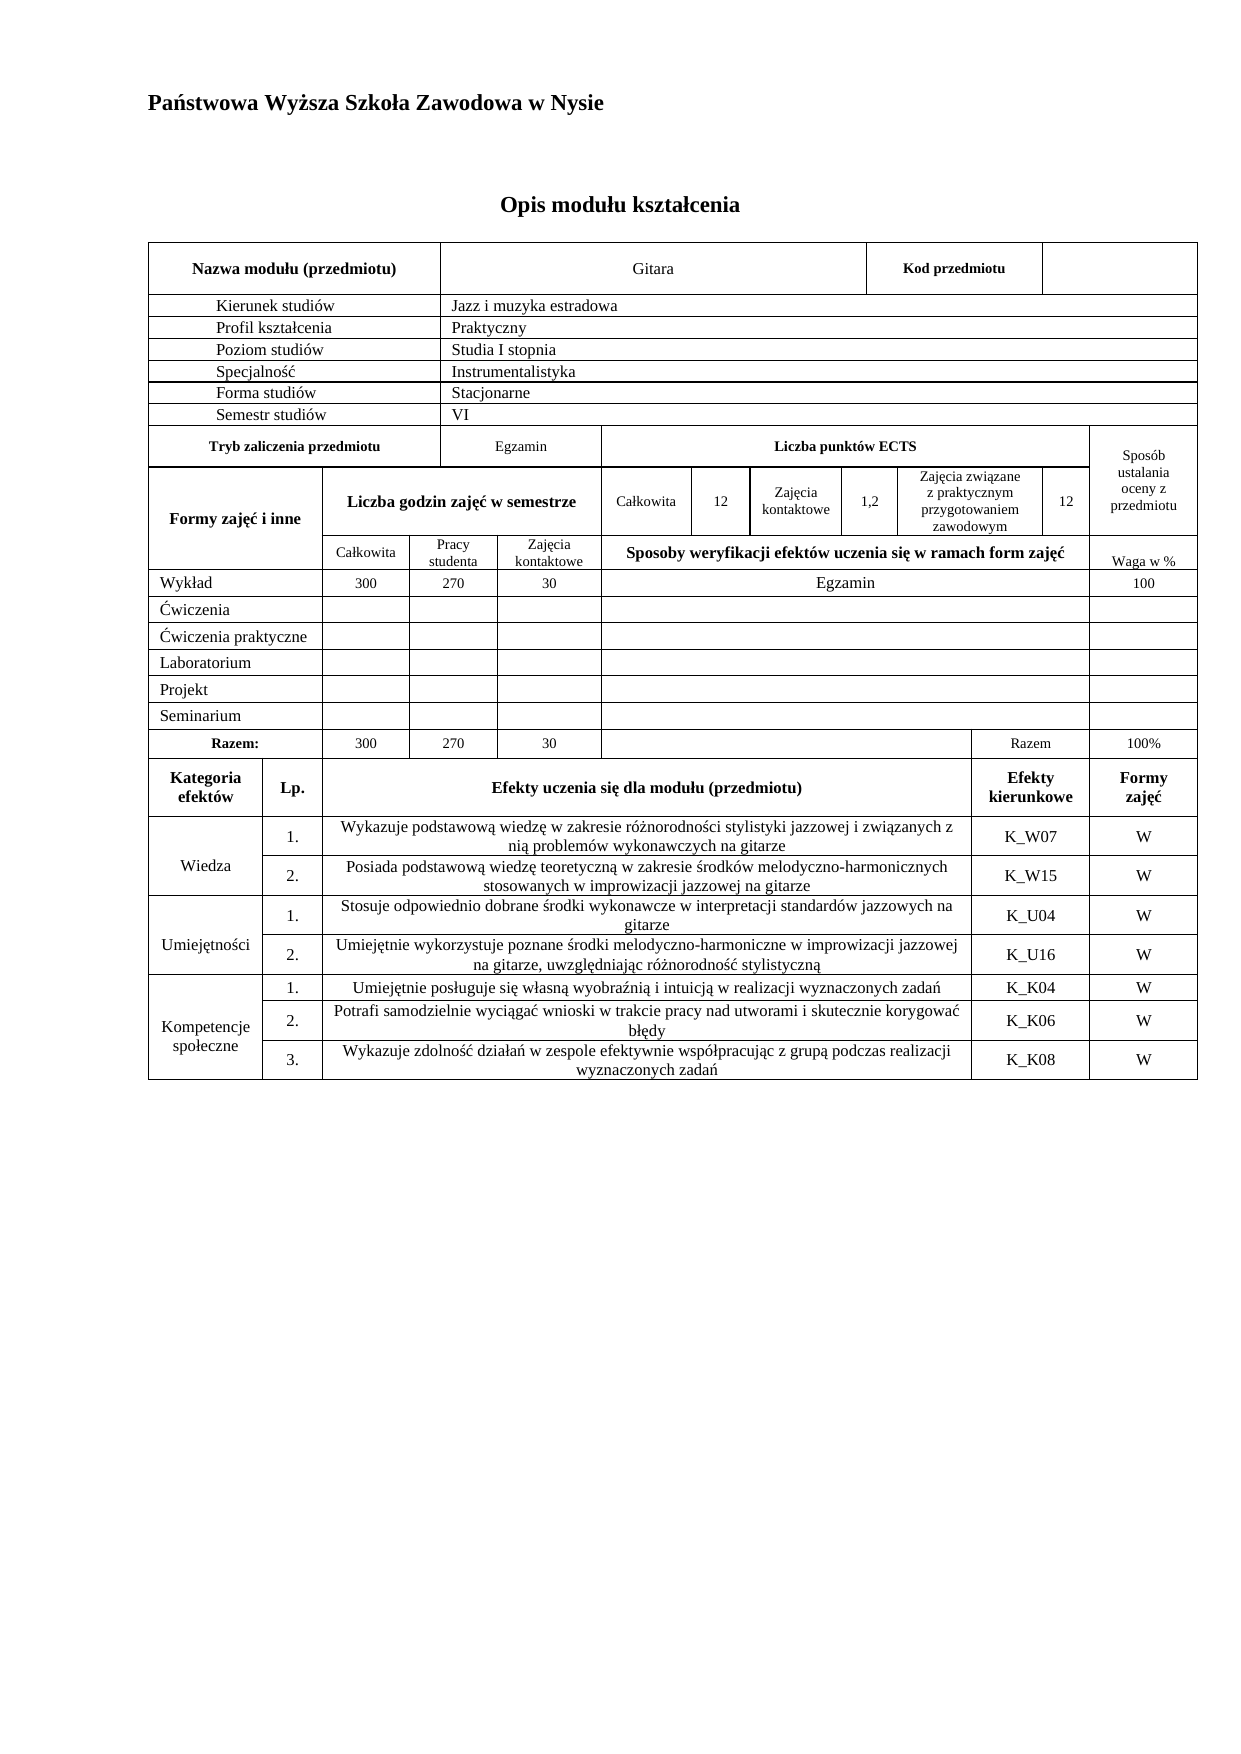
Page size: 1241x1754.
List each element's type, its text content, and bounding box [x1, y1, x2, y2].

table_cell W [1090, 817, 1197, 855]
table_cell K_K06 [972, 1001, 1089, 1039]
table_cell Poziom studiów [149, 339, 440, 359]
table_cell Wykazuje podstawową wiedzę w zakresie różnorodności stylistyki jazzowej i związanych z nią problemów wykonawczych na gitarze [323, 817, 971, 855]
table_cell 1. [263, 896, 322, 934]
table_cell K_W15 [972, 856, 1089, 895]
table_cell Tryb zaliczenia przedmiotu [149, 426, 440, 466]
table_cell 100% [1090, 730, 1197, 757]
table_cell Kierunek studiów [149, 295, 440, 316]
table_cell [323, 650, 409, 675]
table_cell Jazz i muzyka estradowa [441, 295, 1197, 316]
table_cell 300 [323, 730, 409, 757]
table_cell [602, 650, 1089, 675]
table_cell [323, 597, 409, 622]
table_cell Semestr studiów [149, 404, 440, 425]
table_header Nazwa modułu (przedmiotu) [149, 243, 440, 294]
table_cell [410, 623, 497, 649]
table_cell Waga w % [1090, 536, 1197, 569]
table_cell [498, 623, 601, 649]
table_cell 3. [263, 1041, 322, 1079]
table_cell [323, 676, 409, 702]
table_cell W [1090, 1041, 1197, 1079]
table_cell Liczba punktów ECTS [602, 426, 1089, 466]
table_cell Formy zajęć i inne [149, 468, 322, 569]
table_cell 12 [692, 468, 749, 534]
table_cell Egzamin [602, 570, 1089, 596]
table_cell Stacjonarne [441, 383, 1197, 403]
table_cell 1,2 [842, 468, 897, 534]
table_cell [602, 623, 1089, 649]
table_cell 2. [263, 856, 322, 895]
table_cell [1090, 703, 1197, 728]
table_cell Stosuje odpowiednio dobrane środki wykonawcze w interpretacji standardów jazzowych na gitarze [323, 896, 971, 934]
table_cell Efekty uczenia się dla modułu (przedmiotu) [323, 759, 971, 816]
table_cell 30 [498, 570, 601, 596]
table_cell 100 [1090, 570, 1197, 596]
table_cell W [1090, 896, 1197, 934]
table_cell Kategoria efektów [149, 759, 262, 816]
table_cell Umiejętnie posługuje się własną wyobraźnią i intuicją w realizacji wyznaczonych zadań [323, 975, 971, 1000]
table_cell [498, 676, 601, 702]
table_cell Egzamin [441, 426, 601, 466]
table_cell Seminarium [149, 703, 322, 728]
table_cell [410, 650, 497, 675]
table_cell Instrumentalistyka [441, 361, 1197, 381]
table_cell Specjalność [149, 361, 440, 381]
table_cell K_U04 [972, 896, 1089, 934]
table_cell W [1090, 935, 1197, 973]
table_cell [1090, 597, 1197, 622]
table_cell Ćwiczenia praktyczne [149, 623, 322, 649]
table_cell K_K08 [972, 1041, 1089, 1079]
table_cell [1090, 623, 1197, 649]
table_cell Razem [972, 730, 1089, 757]
table_cell Posiada podstawową wiedzę teoretyczną w zakresie środków melodyczno-harmonicznych stosowanych w improwizacji jazzowej na gitarze [323, 856, 971, 895]
table_cell [602, 597, 1089, 622]
table_cell K_K04 [972, 975, 1089, 1000]
table_cell [602, 676, 1089, 702]
table_cell 300 [323, 570, 409, 596]
table_cell [602, 730, 971, 757]
table_cell 1. [263, 817, 322, 855]
table_cell [410, 676, 497, 702]
table_cell Laboratorium [149, 650, 322, 675]
table_cell Projekt [149, 676, 322, 702]
table_cell [498, 650, 601, 675]
table_cell [602, 703, 1089, 728]
table_cell 2. [263, 1001, 322, 1039]
table_cell Całkowita [323, 536, 409, 569]
text Państwowa Wyższa Szkoła Zawodowa w Nysie [148, 89, 1092, 115]
table_cell 2. [263, 935, 322, 973]
table_cell Razem: [149, 730, 322, 757]
table_cell W [1090, 1001, 1197, 1039]
table_cell Potrafi samodzielnie wyciągać wnioski w trakcie pracy nad utworami i skutecznie korygować błędy [323, 1001, 971, 1039]
table_cell Umiejętności [149, 896, 262, 973]
table_cell Ćwiczenia [149, 597, 322, 622]
table_cell Efekty kierunkowe [972, 759, 1089, 816]
table_cell Umiejętnie wykorzystuje poznane środki melodyczno-harmoniczne w improwizacji jazzowej na gitarze, uwzględniając różnorodność stylistyczną [323, 935, 971, 973]
table_cell 12 [1043, 468, 1089, 534]
table_cell Całkowita [602, 468, 691, 534]
table_cell K_U16 [972, 935, 1089, 973]
table_cell Profil kształcenia [149, 317, 440, 338]
table_cell Wykład [149, 570, 322, 596]
table_cell Praktyczny [441, 317, 1197, 338]
table_header [1043, 243, 1197, 294]
table_cell Zajęcia związane z praktycznym przygotowaniem zawodowym [898, 468, 1042, 534]
table_cell Formy zajęć [1090, 759, 1197, 816]
table_cell 1. [263, 975, 322, 1000]
table_cell [1090, 650, 1197, 675]
table_cell [498, 703, 601, 728]
table_header Gitara [441, 243, 866, 294]
table_cell Zajęcia kontaktowe [751, 468, 841, 534]
table_cell VI [441, 404, 1197, 425]
table_cell Wykazuje zdolność działań w zespole efektywnie współpracując z grupą podczas realizacji wyznaczonych zadań [323, 1041, 971, 1079]
table_cell W [1090, 975, 1197, 1000]
table_cell K_W07 [972, 817, 1089, 855]
table_cell Sposób ustalania oceny z przedmiotu [1090, 426, 1197, 534]
table_cell Kompetencje społeczne [149, 975, 262, 1079]
table_cell [1090, 676, 1197, 702]
table_cell 270 [410, 730, 497, 757]
table_cell Studia I stopnia [441, 339, 1197, 359]
table_cell Pracy studenta [410, 536, 497, 569]
table_cell Sposoby weryfikacji efektów uczenia się w ramach form zajęć [602, 536, 1089, 569]
table_cell [323, 703, 409, 728]
table_cell Forma studiów [149, 383, 440, 403]
table_header Kod przedmiotu [867, 243, 1042, 294]
table_cell W [1090, 856, 1197, 895]
table_cell [323, 623, 409, 649]
table_cell Wiedza [149, 817, 262, 895]
table_cell [498, 597, 601, 622]
table_cell [410, 597, 497, 622]
table_cell Liczba godzin zajęć w semestrze [323, 468, 601, 534]
table_cell Zajęcia kontaktowe [498, 536, 601, 569]
table_cell 30 [498, 730, 601, 757]
text Opis modułu kształcenia [148, 191, 1092, 217]
table_cell Lp. [263, 759, 322, 816]
table_cell 270 [410, 570, 497, 596]
table_cell [410, 703, 497, 728]
